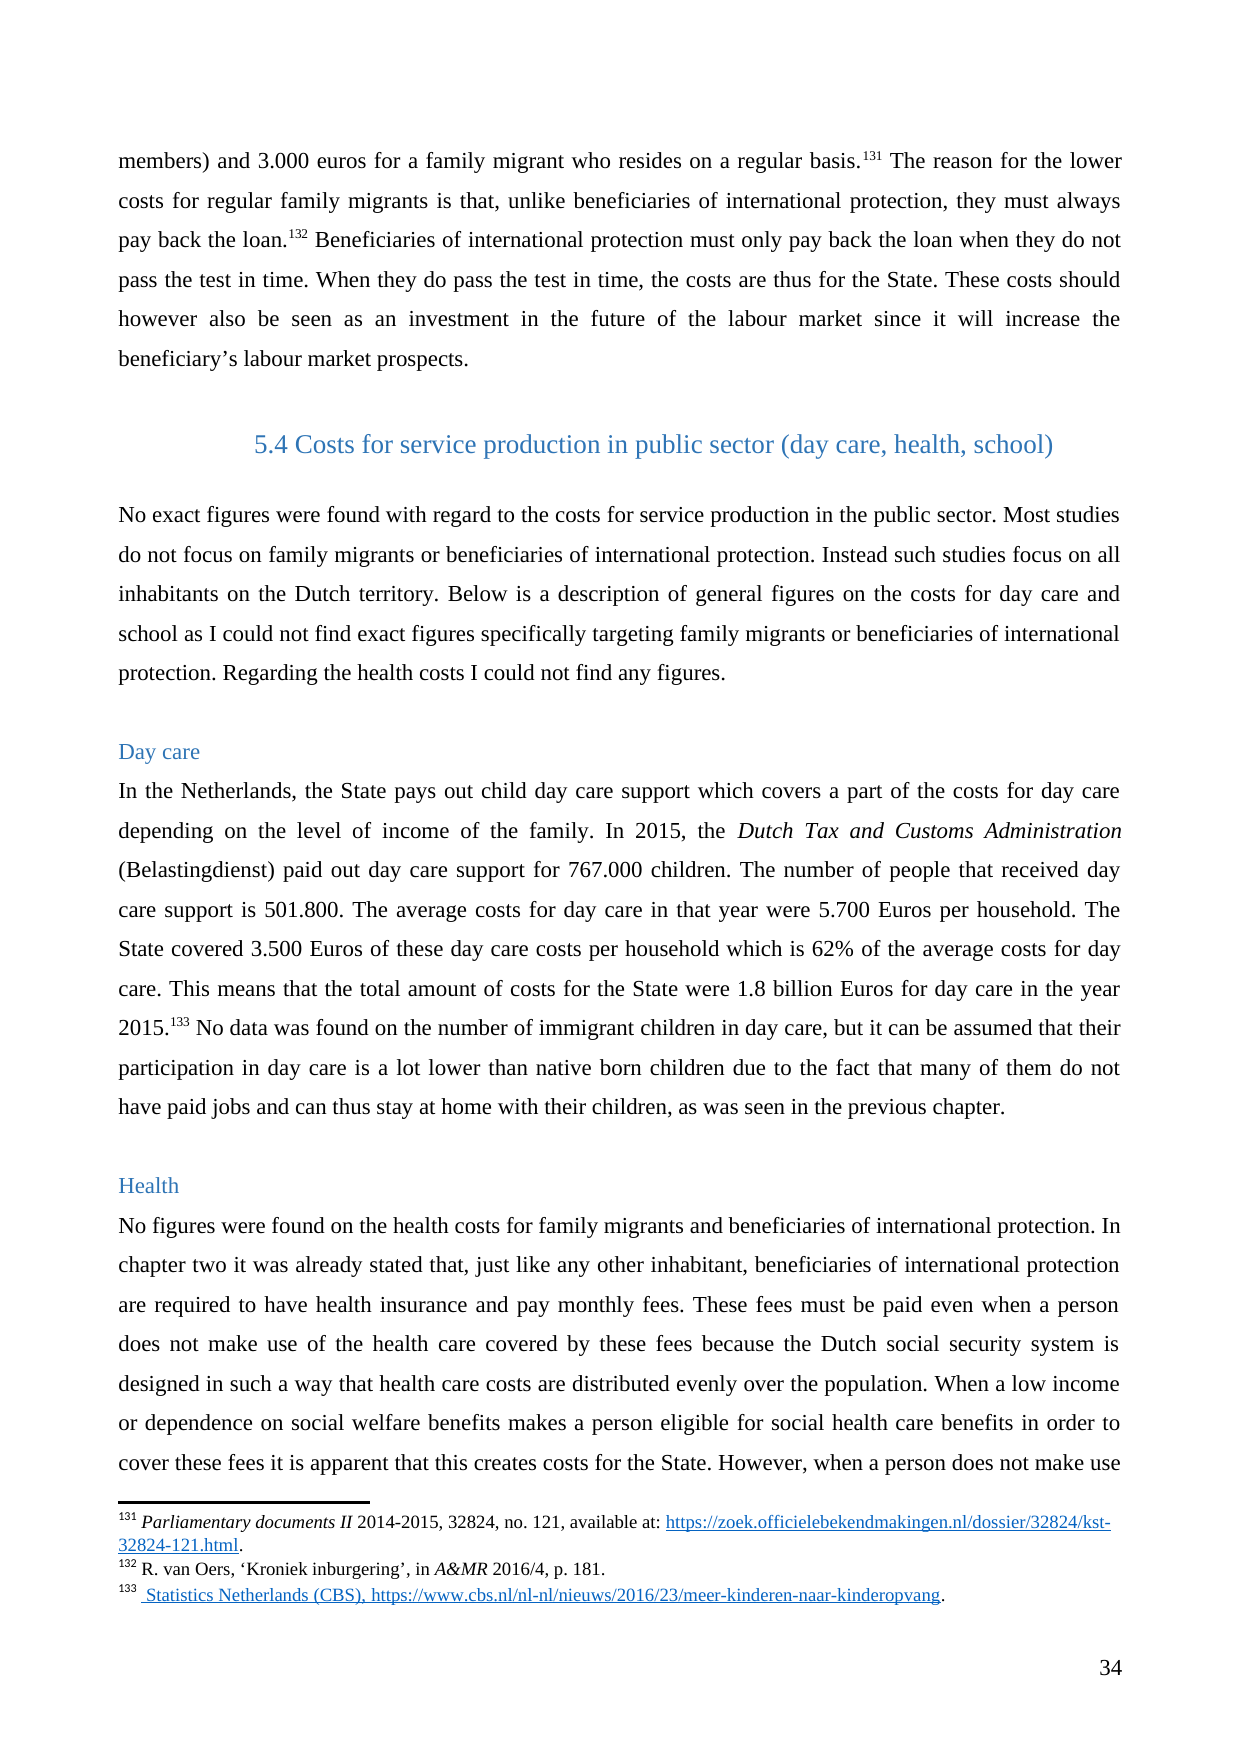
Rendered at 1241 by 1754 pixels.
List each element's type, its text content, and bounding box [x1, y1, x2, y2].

text No exact figures were found with regard to the costs for service production in the public sector. Most studies do not focus on family migrants or beneficiaries of international protection. Instead such studies focus on all inhabitants on the Dutch territory. Below is a description of general figures on the costs for day care and school as I could not find exact figures specifically targeting family migrants or beneficiaries of international protection. Regarding the health costs I could not find any figures. [118, 501, 1122, 685]
text Day care [118, 738, 1122, 764]
text Health [118, 1172, 1122, 1199]
subtitle 5.4 Costs for service production in public sector (day care, health, school) [254, 428, 1122, 459]
text In the Netherlands, the State pays out child day care support which covers a part of the costs for day care depending on the level of income of the family. In 2015, the Dutch Tax and Customs Administration (Belastingdienst) paid out day care support for 767.000 children. The number of people that received day care support is 501.800. The average costs for day care in that year were 5.700 Euros per household. The State covered 3.500 Euros of these day care costs per household which is 62% of the average costs for day care. This means that the total amount of costs for the State were 1.8 billion Euros for day care in the year 2015. No data was found on the number of immigrant children in day care, but it can be assumed that their participation in day care is a lot lower than native born children due to the fact that many of them do not have paid jobs and can thus stay at home with their children, as was seen in the previous chapter. [118, 777, 1122, 1120]
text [118, 148, 1122, 371]
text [118, 1212, 1122, 1475]
